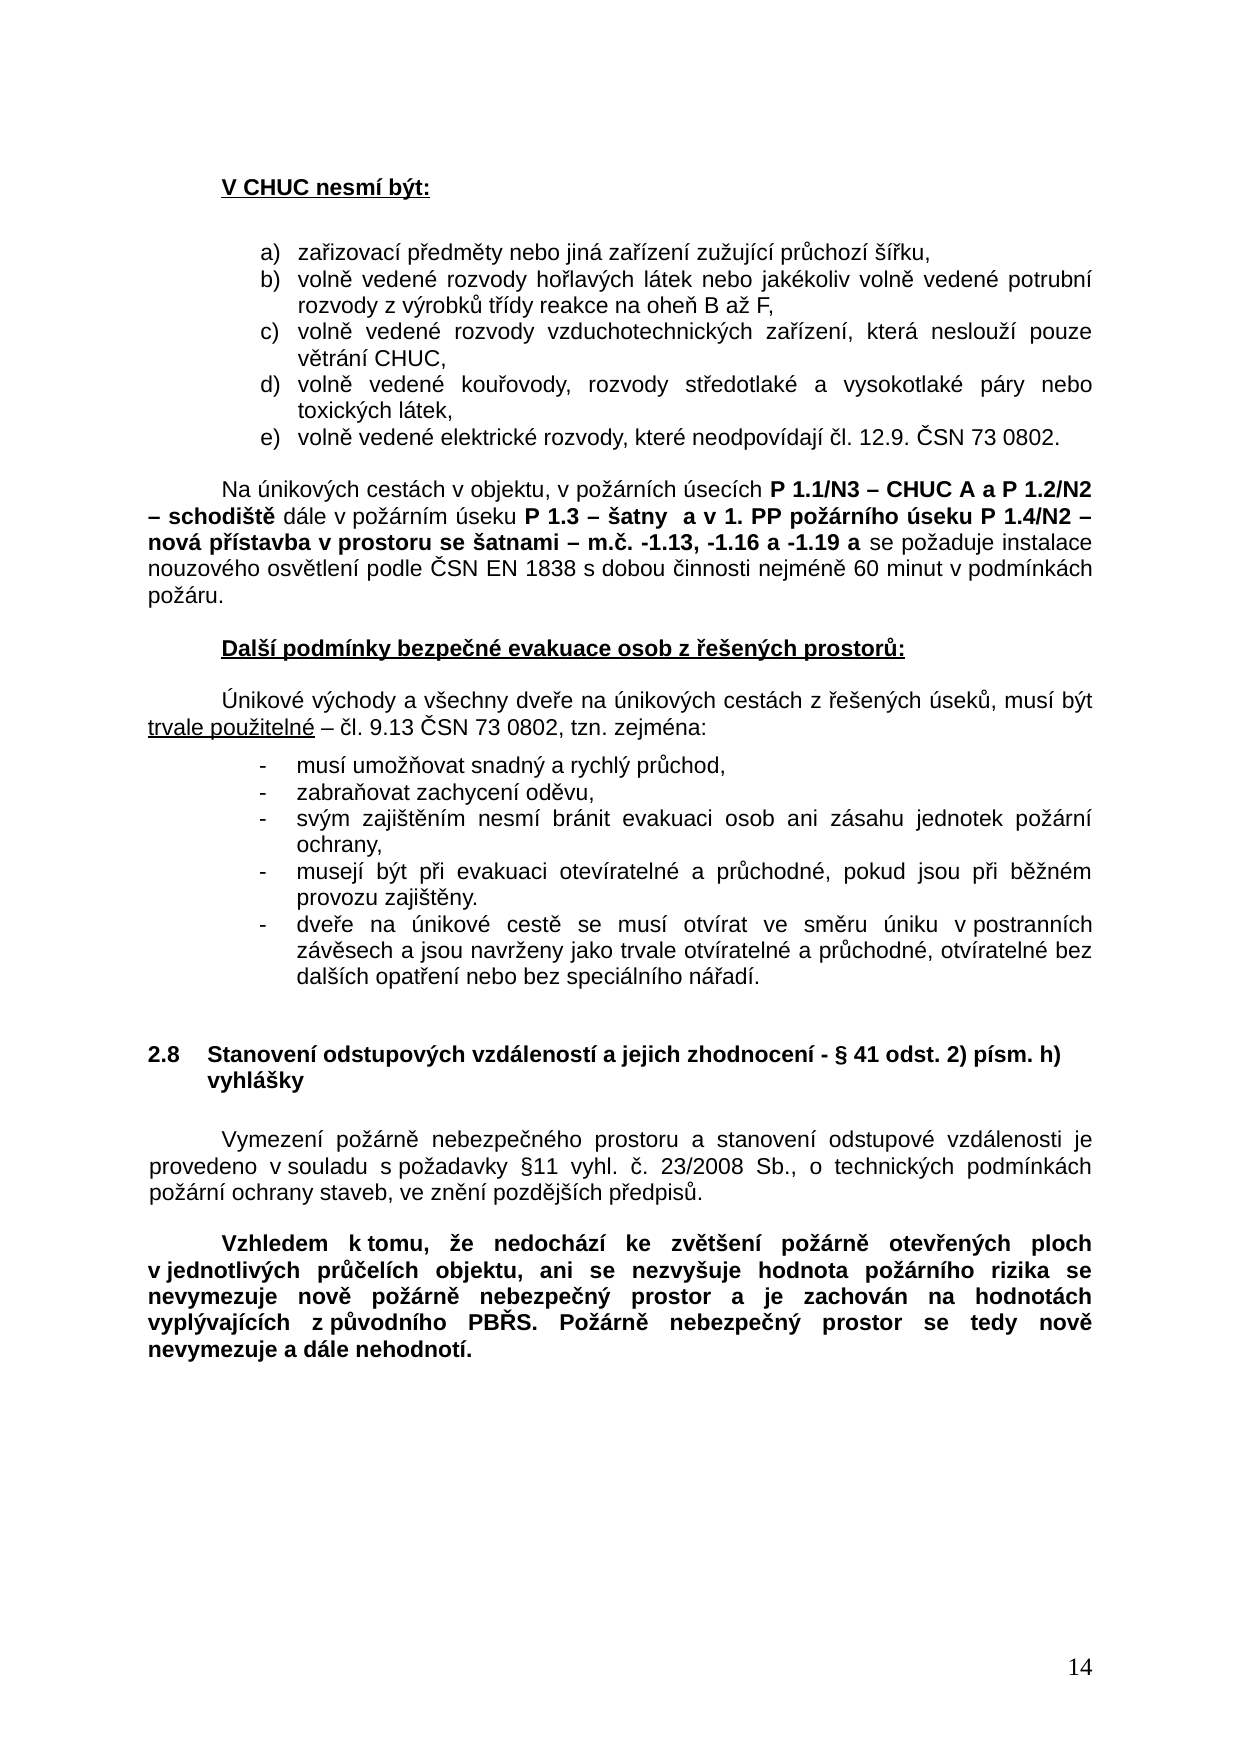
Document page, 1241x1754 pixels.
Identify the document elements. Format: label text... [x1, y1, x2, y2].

subtitle 2.8 Stanovení odstupových vzdáleností a jejich zhodnocení - § 41 odst. 2) písm. h) vyhlášky [148, 1041, 1093, 1094]
list volně vedené rozvody hořlavých látek nebo jakékoliv volně vedené potrubní rozvody z výrobků třídy reakce na oheň B až F, [260, 266, 1093, 318]
list volně vedené kouřovody, rozvody středotlaké a vysokotlaké páry nebo toxických látek, [260, 371, 1093, 424]
text Na únikových cestách v objektu, v požárních úsecích P 1.1/N3 – CHUC A a P 1.2/N2 – schodiště dále v požárním úseku P 1.3 – šatny a v 1. PP požárního úseku P 1.4/N2 – nová přístavba v prostoru se šatnami – m.č. -1.13, -1.16 a -1.19 a se požaduje instalace nouzového osvětlení podle ČSN EN 1838 s dobou činnosti nejméně 60 minut v podmínkách požáru. [148, 476, 1093, 608]
list volně vedené elektrické rozvody, které neodpovídají čl. 12.9. ČSN 73 0802. [260, 424, 1093, 450]
list musí umožňovat snadný a rychlý průchod, [259, 752, 1093, 779]
text Vymezení požárně nebezpečného prostoru a stanovení odstupové vzdálenosti je provedeno v souladu s požadavky §11 vyhl. č. 23/2008 Sb., o technických podmínkách požární ochrany staveb, ve znění pozdějších předpisů. [149, 1126, 1093, 1205]
text Další podmínky bezpečné evakuace osob z řešených prostorů: [148, 634, 1093, 661]
list zabraňovat zachycení oděvu, [259, 779, 1093, 805]
text Únikové východy a všechny dveře na únikových cestách z řešených úseků, musí být trvale použitelné – čl. 9.13 ČSN 73 0802, tzn. zejména: [148, 687, 1093, 740]
list musejí být při evakuaci otevíratelné a průchodné, pokud jsou při běžném provozu zajištěny. [259, 858, 1093, 911]
list zařizovací předměty nebo jiná zařízení zužující průchozí šířku, [260, 239, 1093, 266]
list svým zajištěním nesmí bránit evakuaci osob ani zásahu jednotek požární ochrany, [259, 805, 1093, 858]
list volně vedené rozvody vzduchotechnických zařízení, která neslouží pouze větrání CHUC, [260, 318, 1093, 371]
list dveře na únikové cestě se musí otvírat ve směru úniku v postranních závěsech a jsou navrženy jako trvale otvíratelné a průchodné, otvíratelné bez dalších opatření nebo bez speciálního nářadí. [259, 911, 1093, 989]
subtitle Vzhledem k tomu, že nedochází ke zvětšení požárně otevřených ploch v jednotlivých průčelích objektu, ani se nezvyšuje hodnota požárního rizika se nevymezuje nově požárně nebezpečný prostor a je zachován na hodnotách vyplývajících z původního PBŘS. Požárně nebezpečný prostor se tedy nově nevymezuje a dále nehodnotí. [148, 1230, 1093, 1362]
text V CHUC nesmí být: [177, 174, 1093, 200]
